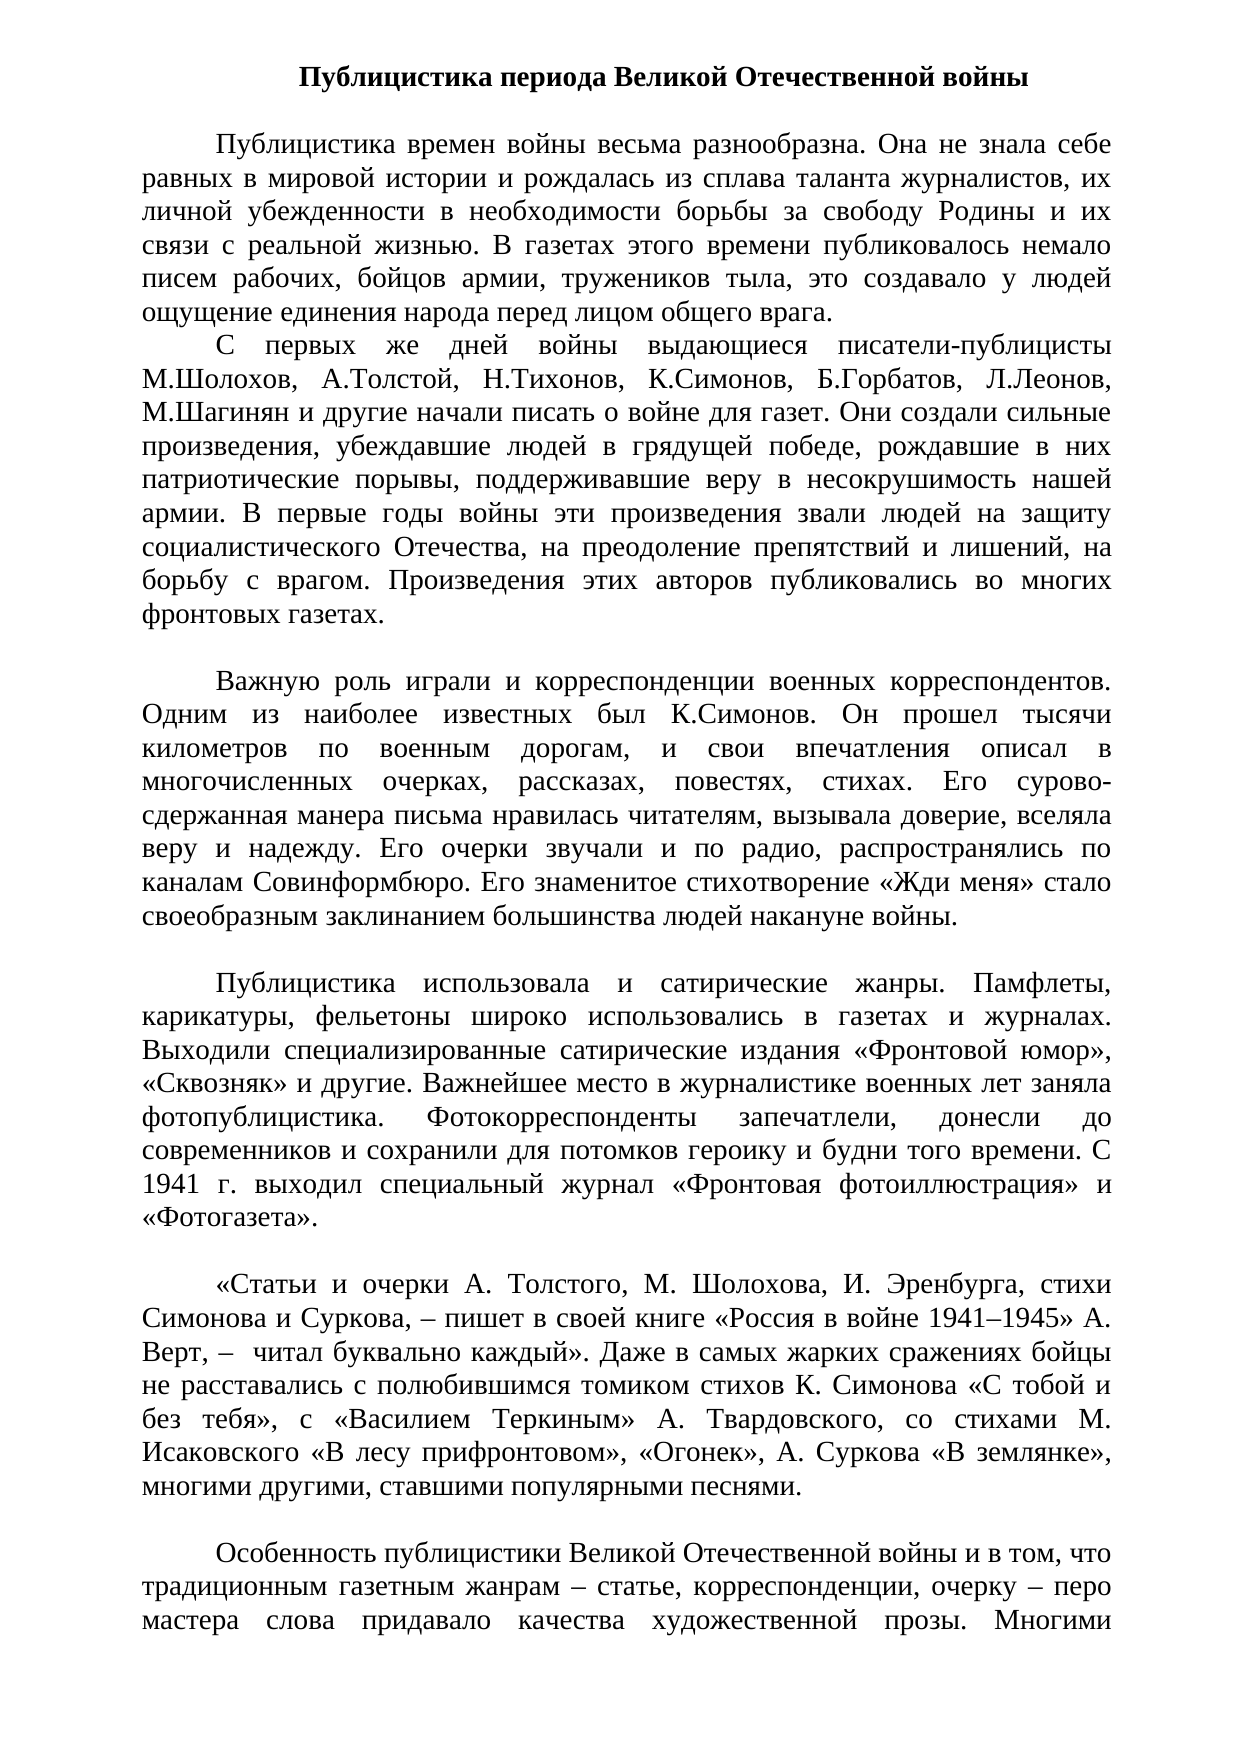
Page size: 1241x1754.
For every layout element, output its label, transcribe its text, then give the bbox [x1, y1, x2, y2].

text Публицистика периода Великой Отечественной войны [142, 59, 1112, 93]
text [142, 1535, 1112, 1636]
text С первых же дней войны выдающиеся писатели-публицисты М.Шолохов, А.Толстой, Н.Тихонов, К.Симонов, Б.Горбатов, Л.Леонов, М.Шагинян и другие начали писать о войне для газет. Они создали сильные произведения, убеждавшие людей в грядущей победе, рождавшие в них патриотические порывы, поддерживавшие веру в несокрушимость нашей армии. В первые годы войны эти произведения звали людей на защиту социалистического Отечества, на преодоление препятствий и лишений, на борьбу с врагом. Произведения этих авторов публиковались во многих фронтовых газетах. [142, 327, 1112, 629]
text Публицистика использовала и сатирические жанры. Памфлеты, карикатуры, фельетоны широко использовались в газетах и журналах. Выходили специализированные сатирические издания «Фронтовой юмор», «Сквозняк» и другие. Важнейшее место в журналистике военных лет заняла фотопублицистика. Фотокорреспонденты запечатлели, донесли до современников и сохранили для потомков героику и будни того времени. С 1941 г. выходил специальный журнал «Фронтовая фотоиллюстрация» и «Фотогазета». [142, 965, 1112, 1233]
text Публицистика времен войны весьма разнообразна. Она не знала себе равных в мировой истории и рождалась из сплава таланта журналистов, их личной убежденности в необходимости борьбы за свободу Родины и их связи с реальной жизнью. В газетах этого времени публиковалось немало писем рабочих, бойцов армии, тружеников тыла, это создавало у людей ощущение единения народа перед лицом общего врага. [142, 126, 1112, 327]
text «Статьи и очерки А. Толстого, М. Шолохова, И. Эренбурга, стихи Симонова и Суркова, – пишет в своей книге «Россия в войне 1941–1945» А. Верт, – читал буквально каждый». Даже в самых жарких сражениях бойцы не расставались с полюбившимся томиком стихов К. Симонова «С тобой и без тебя», с «Василием Теркиным» А. Твардовского, со стихами М. Исаковского «В лесу прифронтовом», «Огонек», А. Суркова «В землянке», многими другими, ставшими популярными песнями. [142, 1267, 1112, 1501]
text Важную роль играли и корреспонденции военных корреспондентов. Одним из наиболее известных был К.Симонов. Он прошел тысячи километров по военным дорогам, и свои впечатления описал в многочисленных очерках, рассказах, повестях, стихах. Его сурово-сдержанная манера письма нравилась читателям, вызывала доверие, вселяла веру и надежду. Его очерки звучали и по радио, распространялись по каналам Совинформбюро. Его знаменитое стихотворение «Жди меня» стало своеобразным заклинанием большинства людей накануне войны. [142, 663, 1112, 931]
